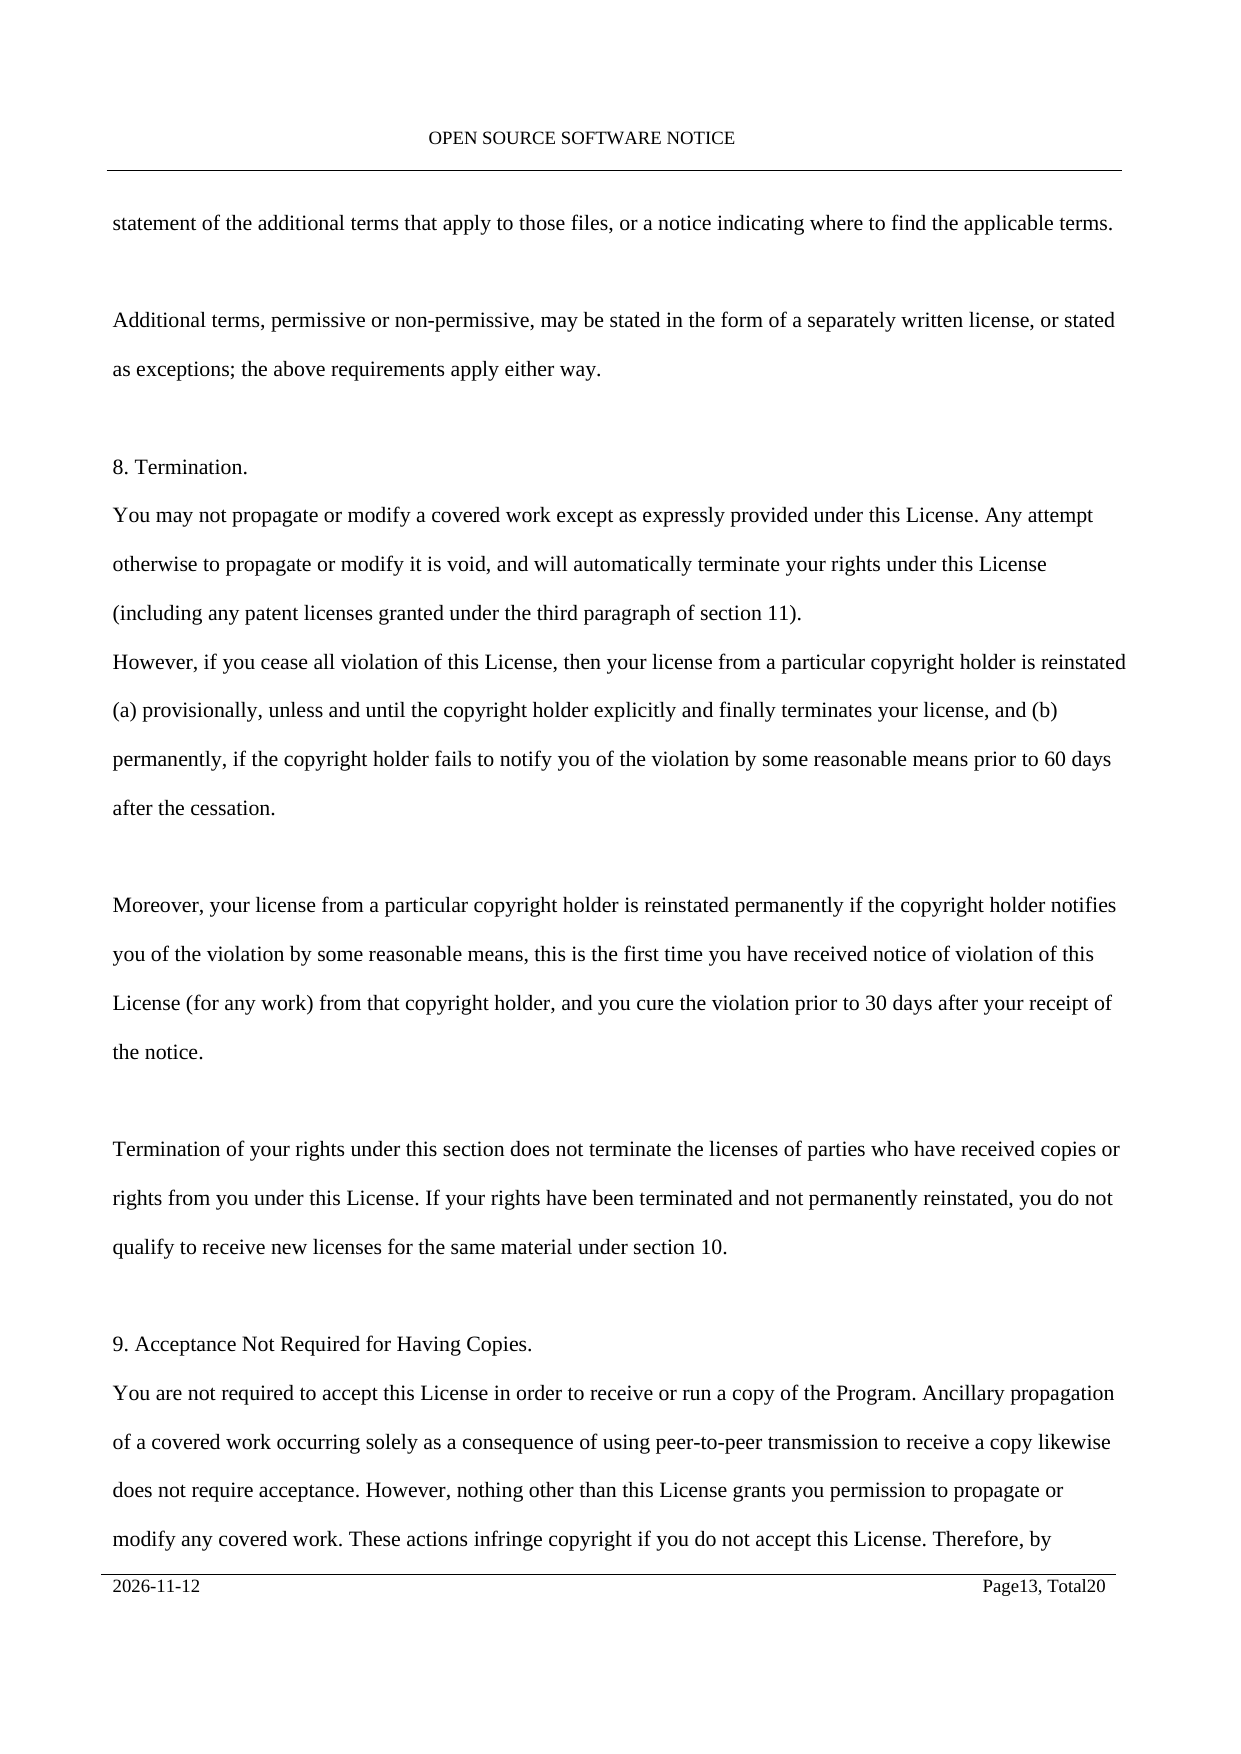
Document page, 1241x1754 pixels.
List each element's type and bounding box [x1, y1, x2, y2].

text [112, 206, 1128, 1555]
